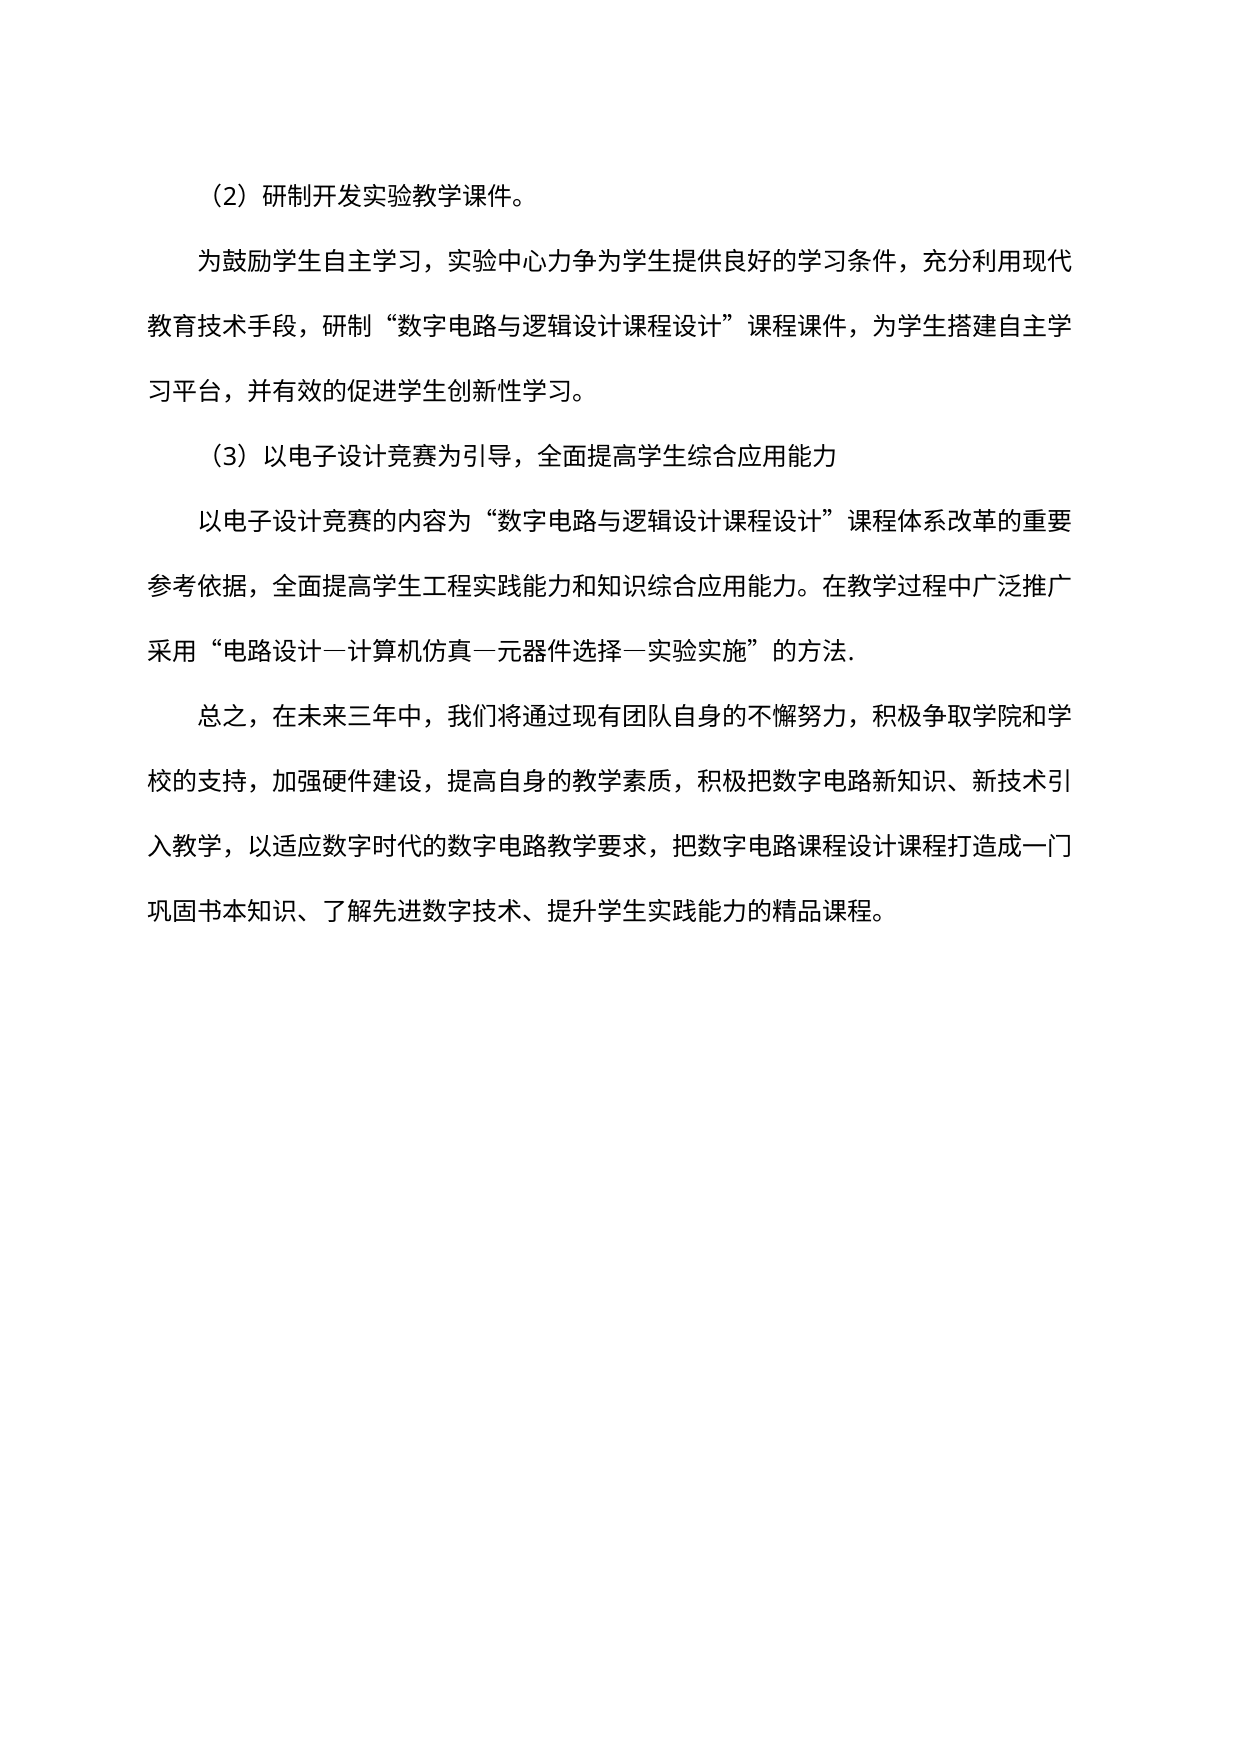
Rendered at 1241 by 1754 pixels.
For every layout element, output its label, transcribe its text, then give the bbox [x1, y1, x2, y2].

text （3）以电子设计竞赛为引导，全面提高学生综合应用能力 [148, 422, 1092, 487]
text 为鼓励学生自主学习，实验中心力争为学生提供良好的学习条件，充分利用现代教育技术手段，研制“数字电路与逻辑设计课程设计”课程课件，为学生搭建自主学习平台，并有效的促进学生创新性学习。 [148, 227, 1092, 422]
text （2）研制开发实验教学课件。 [148, 162, 1092, 227]
text 总之，在未来三年中，我们将通过现有团队自身的不懈努力，积极争取学院和学校的支持，加强硬件建设，提高自身的教学素质，积极把数字电路新知识、新技术引入教学，以适应数字时代的数字电路教学要求，把数字电路课程设计课程打造成一门巩固书本知识、了解先进数字技术、提升学生实践能力的精品课程。 [148, 682, 1092, 942]
text 以电子设计竞赛的内容为“数字电路与逻辑设计课程设计”课程体系改革的重要参考依据，全面提高学生工程实践能力和知识综合应用能力。在教学过程中广泛推广采用“电路设计—计算机仿真—元器件选择—实验实施”的方法. [148, 487, 1092, 682]
